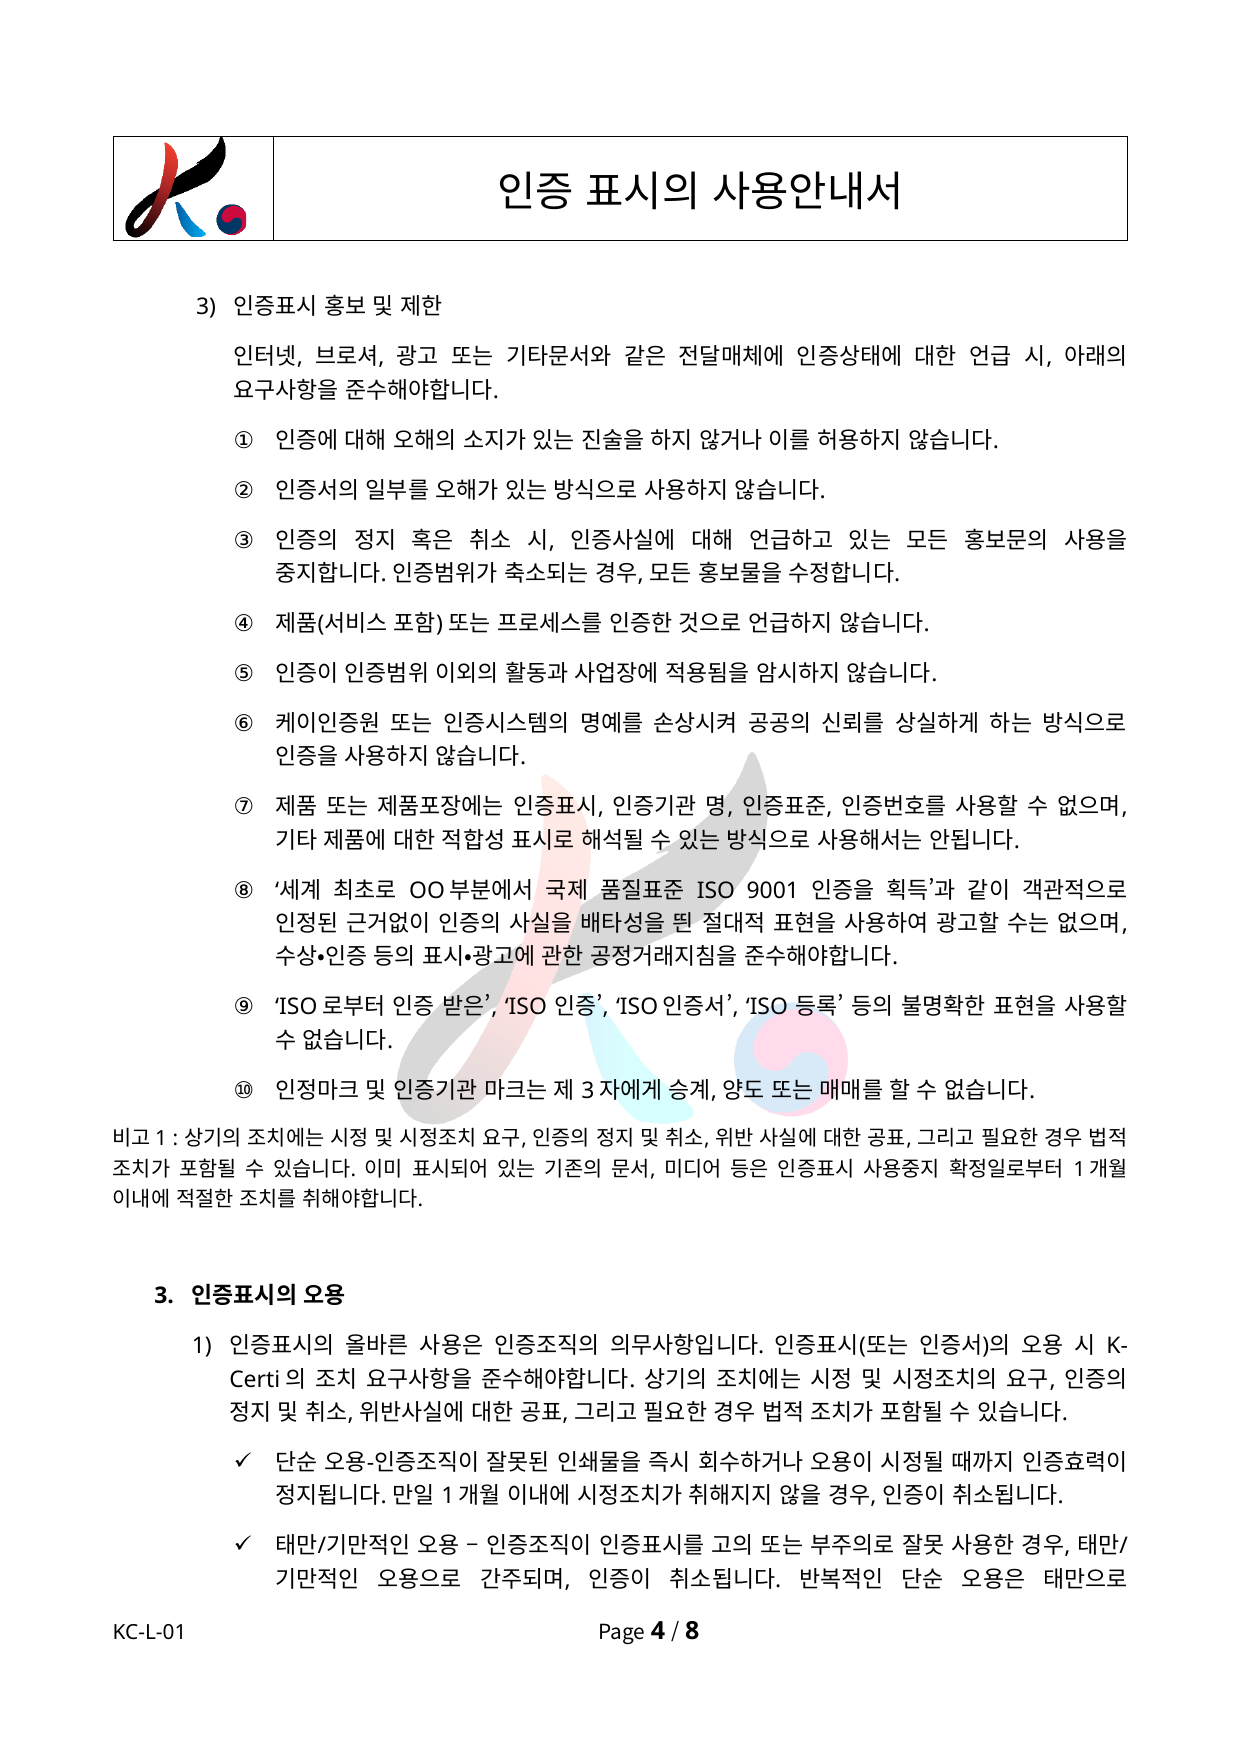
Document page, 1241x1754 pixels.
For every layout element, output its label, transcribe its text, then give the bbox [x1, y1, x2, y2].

list ‘ISO로부터 인증 받은’, ‘ISO 인증’, ‘ISO인증서’, ‘ISO 등록’ 등의 불명확한 표현을 사용할 수 없습니다. [233, 988, 1128, 1055]
list 인증표시 홍보 및 제한 [196, 288, 1128, 322]
subtitle 인증표시의 오용 [154, 1277, 1128, 1310]
list 제품 또는 제품포장에는 인증표시, 인증기관 명, 인증표준, 인증번호를 사용할 수 없으며, 기타 제품에 대한 적합성 표시로 해석될 수 있는 방식으로 사용해서는 안됩니다. [233, 788, 1128, 855]
list 단순 오용-인증조직이 잘못된 인쇄물을 즉시 회수하거나 오용이 시정될 때까지 인증효력이 정지됩니다. 만일 1개월 이내에 시정조치가 취해지지 않을 경우, 인증이 취소됩니다. [233, 1444, 1128, 1510]
list 인증이 인증범위 이외의 활동과 사업장에 적용됨을 암시하지 않습니다. [233, 655, 1128, 688]
text 비고1 : 상기의 조치에는 시정 및 시정조치 요구, 인증의 정지 및 취소, 위반 사실에 대한 공표, 그리고 필요한 경우 법적 조치가 포함될 수 있습니다. 이미 표시되어 있는 기존의 문서, 미디어 등은 인증표시 사용중지 확정일로부터 1개월 이내에 적절한 조치를 취해야합니다. [112, 1122, 1128, 1212]
list 인터넷, 브로셔, 광고 또는 기타문서와 같은 전달매체에 인증상태에 대한 언급 시, 아래의 요구사항을 준수해야합니다. [233, 338, 1128, 405]
list 인증의 정지 혹은 취소 시, 인증사실에 대해 언급하고 있는 모든 홍보문의 사용을 중지합니다. 인증범위가 축소되는 경우, 모든 홍보물을 수정합니다. [233, 522, 1128, 588]
picture [124, 137, 247, 241]
list 케이인증원 또는 인증시스템의 명예를 손상시켜 공공의 신뢰를 상실하게 하는 방식으로 인증을 사용하지 않습니다. [233, 705, 1128, 772]
list 인정마크 및 인증기관 마크는 제 3자에게 승계, 양도 또는 매매를 할 수 없습니다. [233, 1072, 1128, 1105]
list ‘세계 최초로 OO부분에서 국제 품질표준 ISO 9001 인증을 획득’과 같이 객관적으로 인정된 근거없이 인증의 사실을 배타성을 띈 절대적 표현을 사용하여 광고할 수는 없으며, 수상•인증 등의 표시•광고에 관한 공정거래지침을 준수해야합니다. [233, 872, 1128, 972]
list 태만/기만적인 오용 – 인증조직이 인증표시를 고의 또는 부주의로 잘못 사용한 경우, 태만/기만적인 오용으로 간주되며, 인증이 취소됩니다. 반복적인 단순 오용은 태만으로 간주됩니다. [233, 1527, 1128, 1594]
list 인증표시의 올바른 사용은 인증조직의 의무사항입니다. 인증표시(또는 인증서)의 오용 시 K-Certi의 조치 요구사항을 준수해야합니다. 상기의 조치에는 시정 및 시정조치의 요구, 인증의 정지 및 취소, 위반사실에 대한 공표, 그리고 필요한 경우 법적 조치가 포함될 수 있습니다. [192, 1327, 1128, 1427]
list 제품(서비스 포함) 또는 프로세스를 인증한 것으로 언급하지 않습니다. [233, 605, 1128, 638]
list 인증서의 일부를 오해가 있는 방식으로 사용하지 않습니다. [233, 472, 1128, 505]
list 인증에 대해 오해의 소지가 있는 진술을 하지 않거나 이를 허용하지 않습니다. [233, 422, 1128, 455]
